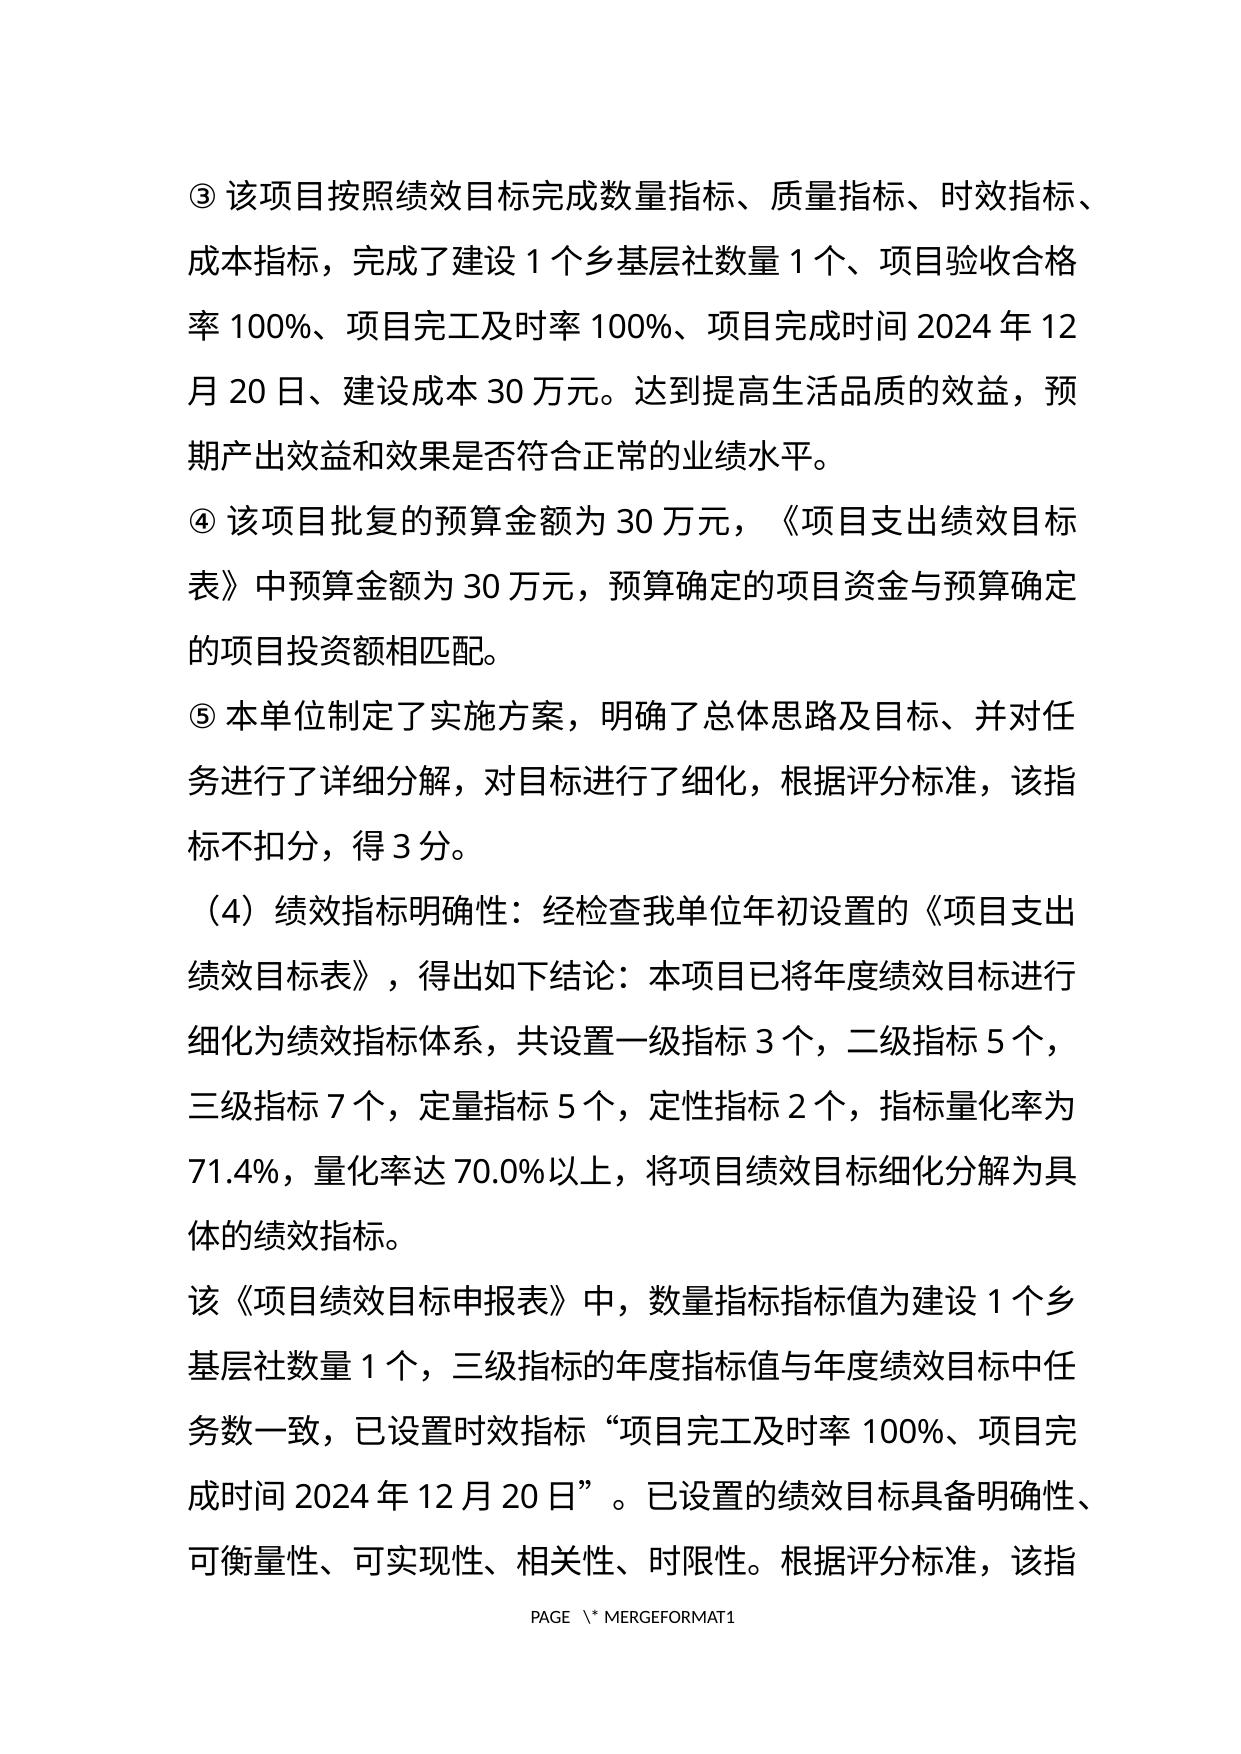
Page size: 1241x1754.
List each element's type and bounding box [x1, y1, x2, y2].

text [187, 162, 1078, 1592]
